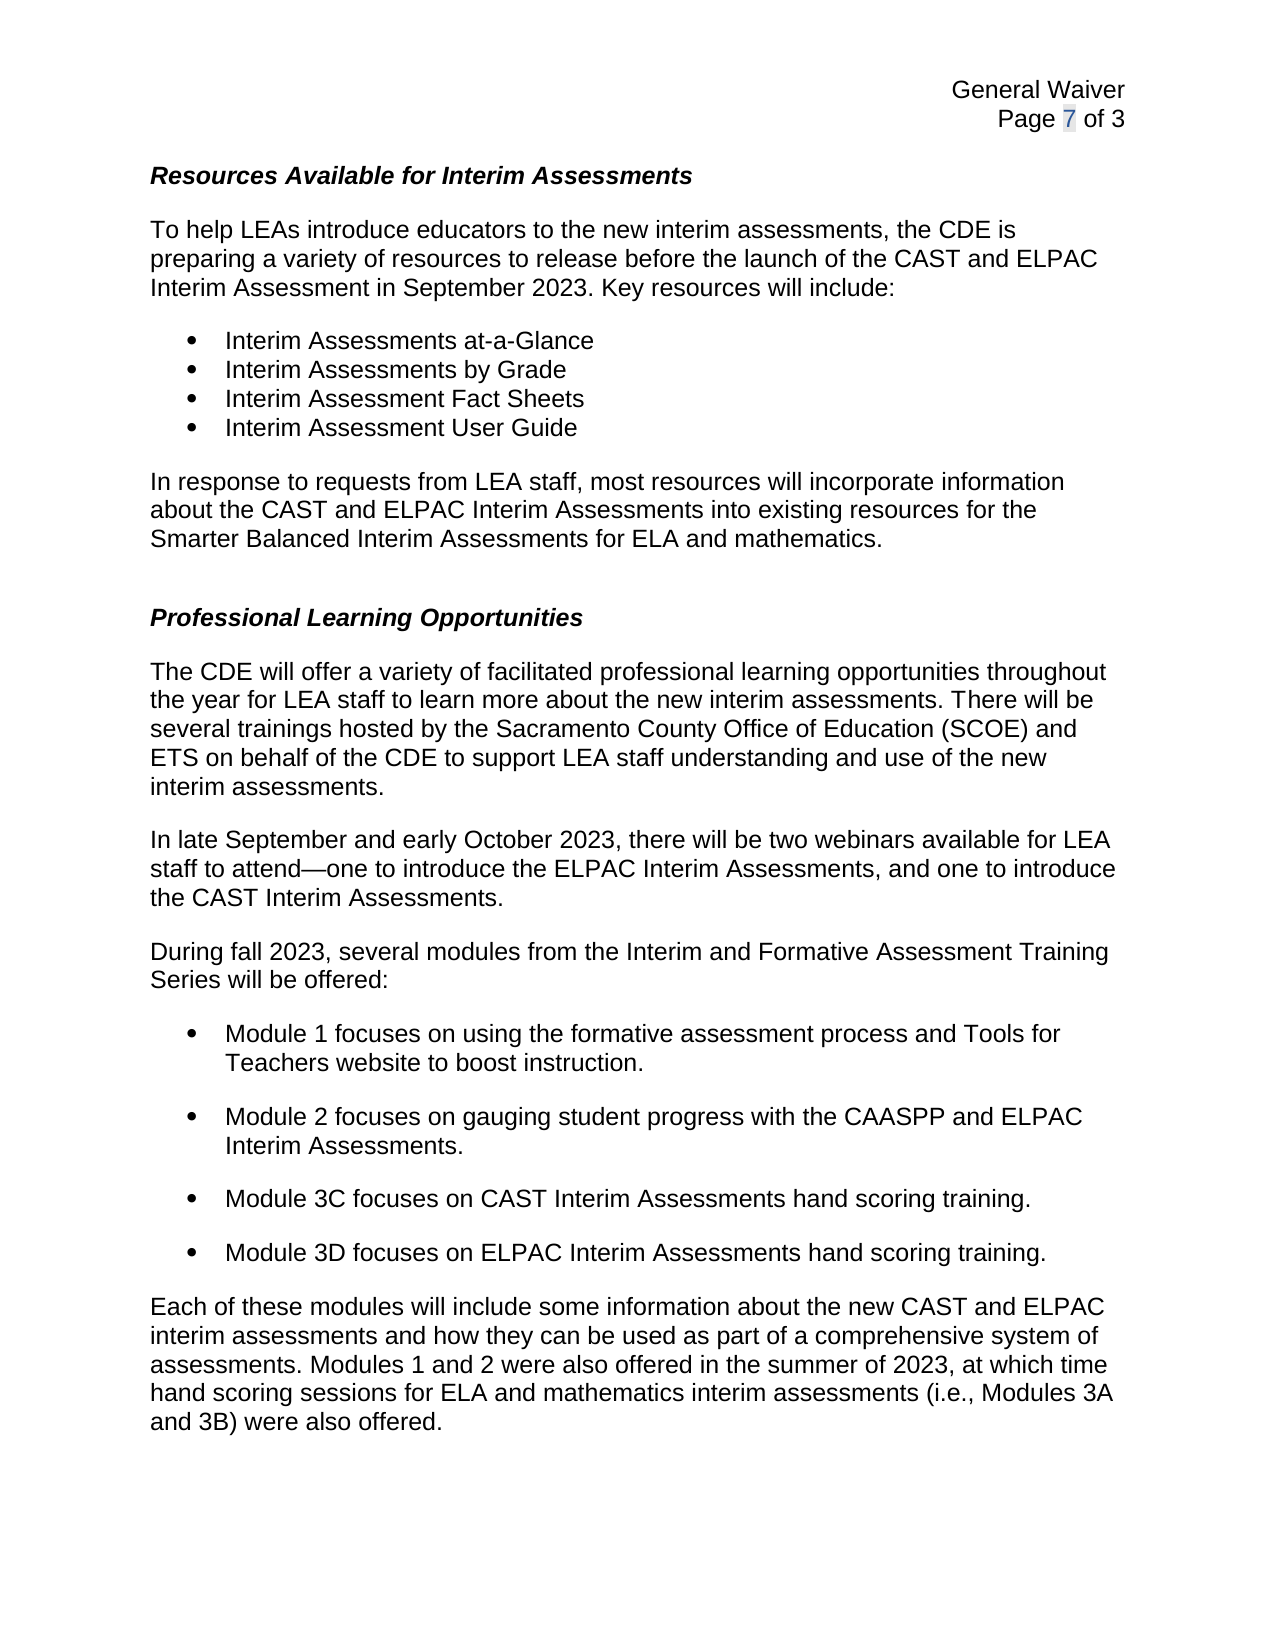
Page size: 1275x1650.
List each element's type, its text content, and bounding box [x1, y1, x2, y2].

list Module 3D focuses on ELPAC Interim Assessments hand scoring training. [187, 1238, 1125, 1267]
list Interim Assessment User Guide [187, 413, 1125, 442]
text The CDE will offer a variety of facilitated professional learning opportunities throughout the year for LEA staff to learn more about the new interim assessments. There will be several trainings hosted by the Sacramento County Office of Education (SCOE) and ETS on behalf of the CDE to support LEA staff understanding and use of the new interim assessments. [150, 657, 1125, 800]
text Each of these modules will include some information about the new CAST and ELPAC interim assessments and how they can be used as part of a comprehensive system of assessments. Modules 1 and 2 were also offered in the summer of 2023, at which time hand scoring sessions for ELA and mathematics interim assessments (i.e., Modules 3A and 3B) were also offered. [150, 1292, 1125, 1436]
list Interim Assessments by Grade [187, 355, 1125, 384]
list Module 1 focuses on using the formative assessment process and Tools for Teachers website to boost instruction. [187, 1019, 1125, 1077]
list Interim Assessment Fact Sheets [187, 384, 1125, 413]
text In response to requests from LEA staff, most resources will incorporate information about the CAST and ELPAC Interim Assessments into existing resources for the Smarter Balanced Interim Assessments for ELA and mathematics. [150, 467, 1125, 553]
list Module 2 focuses on gauging student progress with the CAASPP and ELPAC Interim Assessments. [187, 1102, 1125, 1159]
list Module 3C focuses on CAST Interim Assessments hand scoring training. [187, 1184, 1125, 1213]
subtitle Professional Learning Opportunities [150, 603, 1125, 632]
subtitle Resources Available for Interim Assessments [150, 161, 1125, 190]
list Interim Assessments at-a-Glance [187, 326, 1125, 355]
text In late September and early October 2023, there will be two webinars available for LEA staff to attend—one to introduce the ELPAC Interim Assessments, and one to introduce the CAST Interim Assessments. [150, 825, 1125, 912]
text To help LEAs introduce educators to the new interim assessments, the CDE is preparing a variety of resources to release before the launch of the CAST and ELPAC Interim Assessment in September 2023. Key resources will include: [150, 215, 1125, 301]
text During fall 2023, several modules from the Interim and Formative Assessment Training Series will be offered: [150, 937, 1125, 994]
